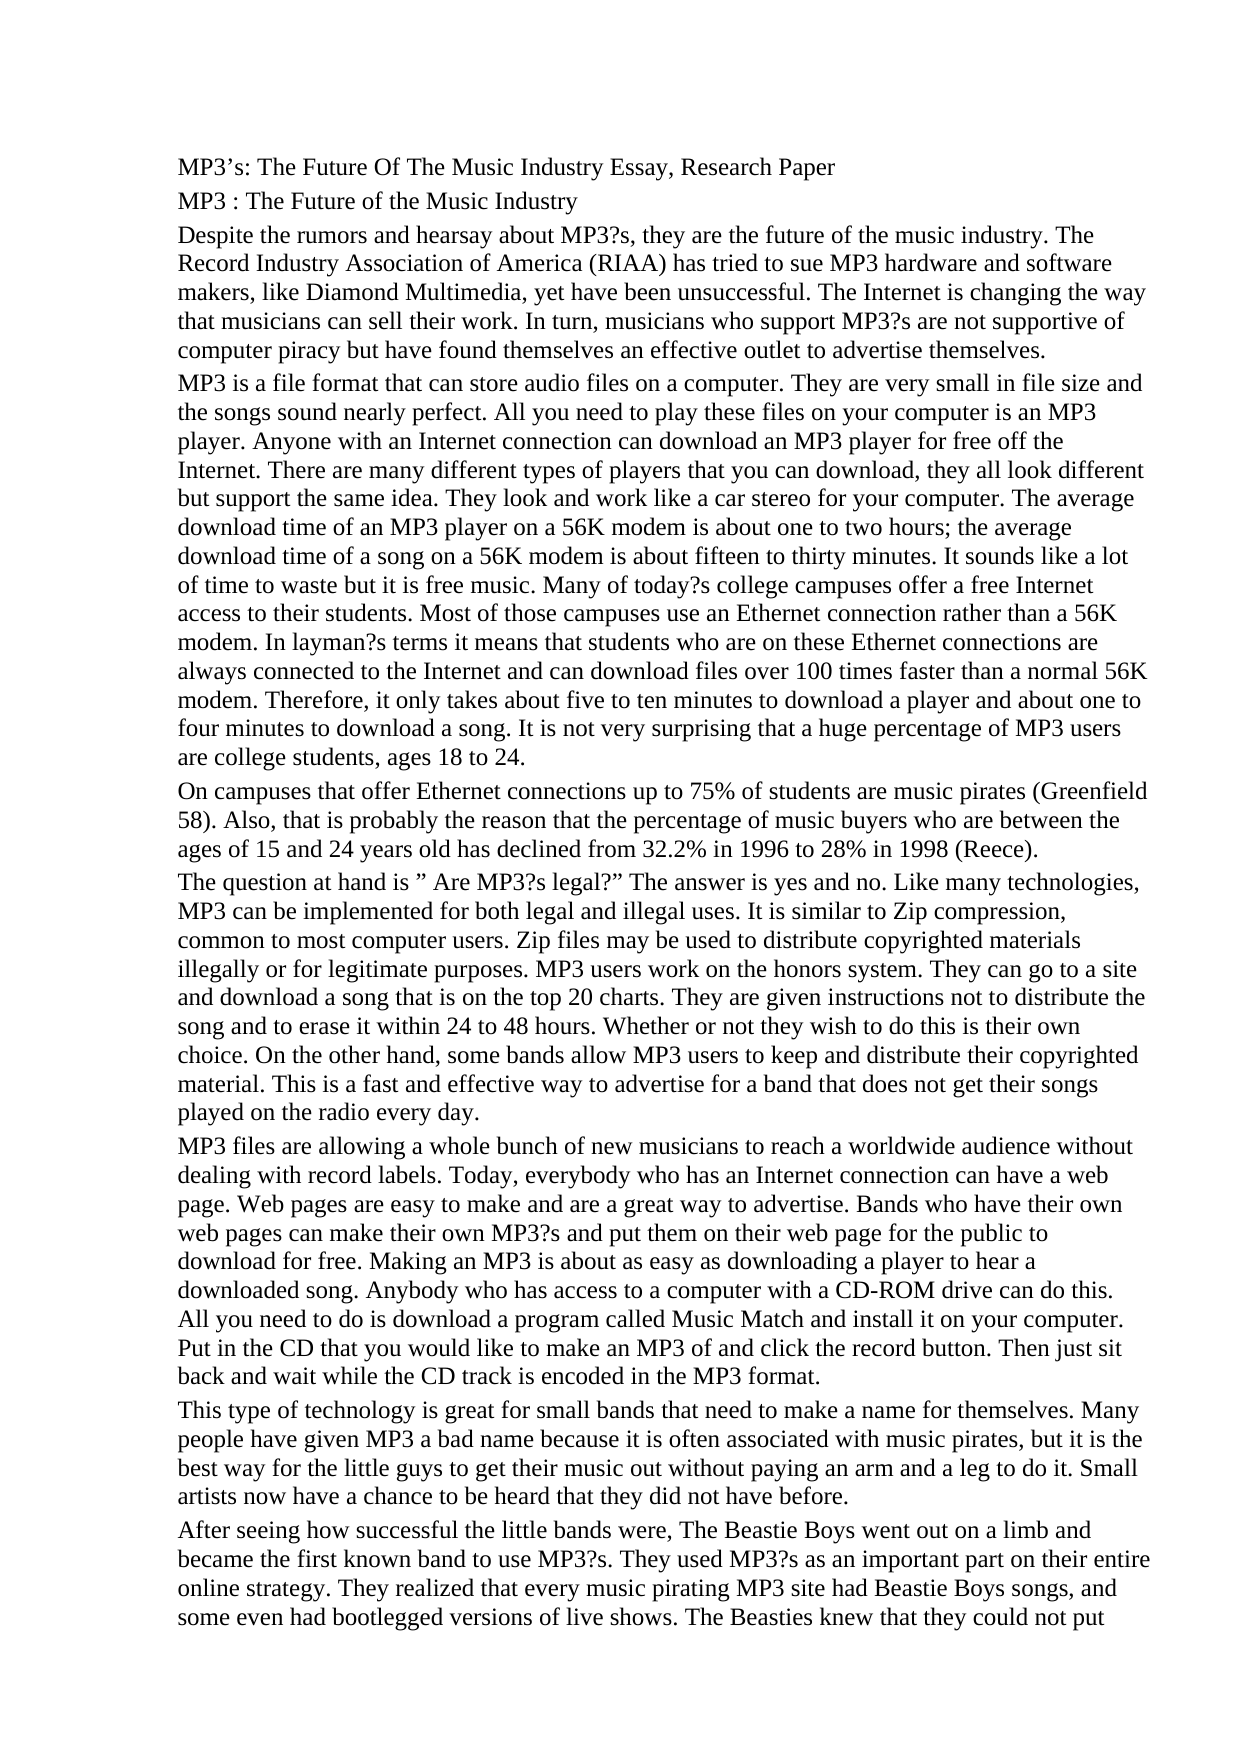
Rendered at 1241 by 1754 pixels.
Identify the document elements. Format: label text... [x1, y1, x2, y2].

text The question at hand is ” Are MP3?s legal?” The answer is yes and no. Like many technologies, MP3 can be implemented for both legal and illegal uses. It is similar to Zip compression, common to most computer users. Zip files may be used to distribute copyrighted materials illegally or for legitimate purposes. MP3 users work on the honors system. They can go to a site and download a song that is on the top 20 charts. They are given instructions not to distribute the song and to erase it within 24 to 48 hours. Whether or not they wish to do this is their own choice. On the other hand, some bands allow MP3 users to keep and distribute their copyrighted material. This is a fast and effective way to advertise for a band that does not get their songs played on the radio every day. [177, 867, 1152, 1126]
text On campuses that offer Ethernet connections up to 75% of students are music pirates (Greenfield 58). Also, that is probably the reason that the percentage of music buyers who are between the ages of 15 and 24 years old has declined from 32.2% in 1996 to 28% in 1998 (Reece). [177, 776, 1152, 862]
text MP3’s: The Future Of The Music Industry Essay, Research Paper [177, 152, 1152, 181]
text MP3 : The Future of the Music Industry [177, 186, 1152, 214]
text MP3 files are allowing a whole bunch of new musicians to reach a worldwide audience without dealing with record labels. Today, everybody who has an Internet connection can have a web page. Web pages are easy to make and are a great way to advertise. Bands who have their own web pages can make their own MP3?s and put them on their web page for the public to download for free. Making an MP3 is about as easy as downloading a player to hear a downloaded song. Anybody who has access to a computer with a CD-ROM drive can do this. All you need to do is download a program called Music Match and install it on your computer. Put in the CD that you would like to make an MP3 of and click the record button. Then just sit back and wait while the CD track is encoded in the MP3 format. [177, 1131, 1152, 1390]
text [177, 1515, 1152, 1630]
text Despite the rumors and hearsay about MP3?s, they are the future of the music industry. The Record Industry Association of America (RIAA) has tried to sue MP3 hardware and software makers, like Diamond Multimedia, yet have been unsuccessful. The Internet is changing the way that musicians can sell their work. In turn, musicians who support MP3?s are not supportive of computer piracy but have found themselves an effective outlet to advertise themselves. [177, 220, 1152, 363]
text MP3 is a file format that can store audio files on a computer. They are very small in file size and the songs sound nearly perfect. All you need to play these files on your computer is an MP3 player. Anyone with an Internet connection can download an MP3 player for free off the Internet. There are many different types of players that you can download, they all look different but support the same idea. They look and work like a car stereo for your computer. The average download time of an MP3 player on a 56K modem is about one to two hours; the average download time of a song on a 56K modem is about fifteen to thirty minutes. It sounds like a lot of time to waste but it is free music. Many of today?s college campuses offer a free Internet access to their students. Most of those campuses use an Ethernet connection rather than a 56K modem. In layman?s terms it means that students who are on these Ethernet connections are always connected to the Internet and can download files over 100 times faster than a normal 56K modem. Therefore, it only takes about five to ten minutes to download a player and about one to four minutes to download a song. It is not very surprising that a huge percentage of MP3 users are college students, ages 18 to 24. [177, 368, 1152, 771]
text This type of technology is great for small bands that need to make a name for themselves. Many people have given MP3 a bad name because it is often associated with music pirates, but it is the best way for the little guys to get their music out without paying an arm and a leg to do it. Small artists now have a chance to be heard that they did not have before. [177, 1395, 1152, 1510]
